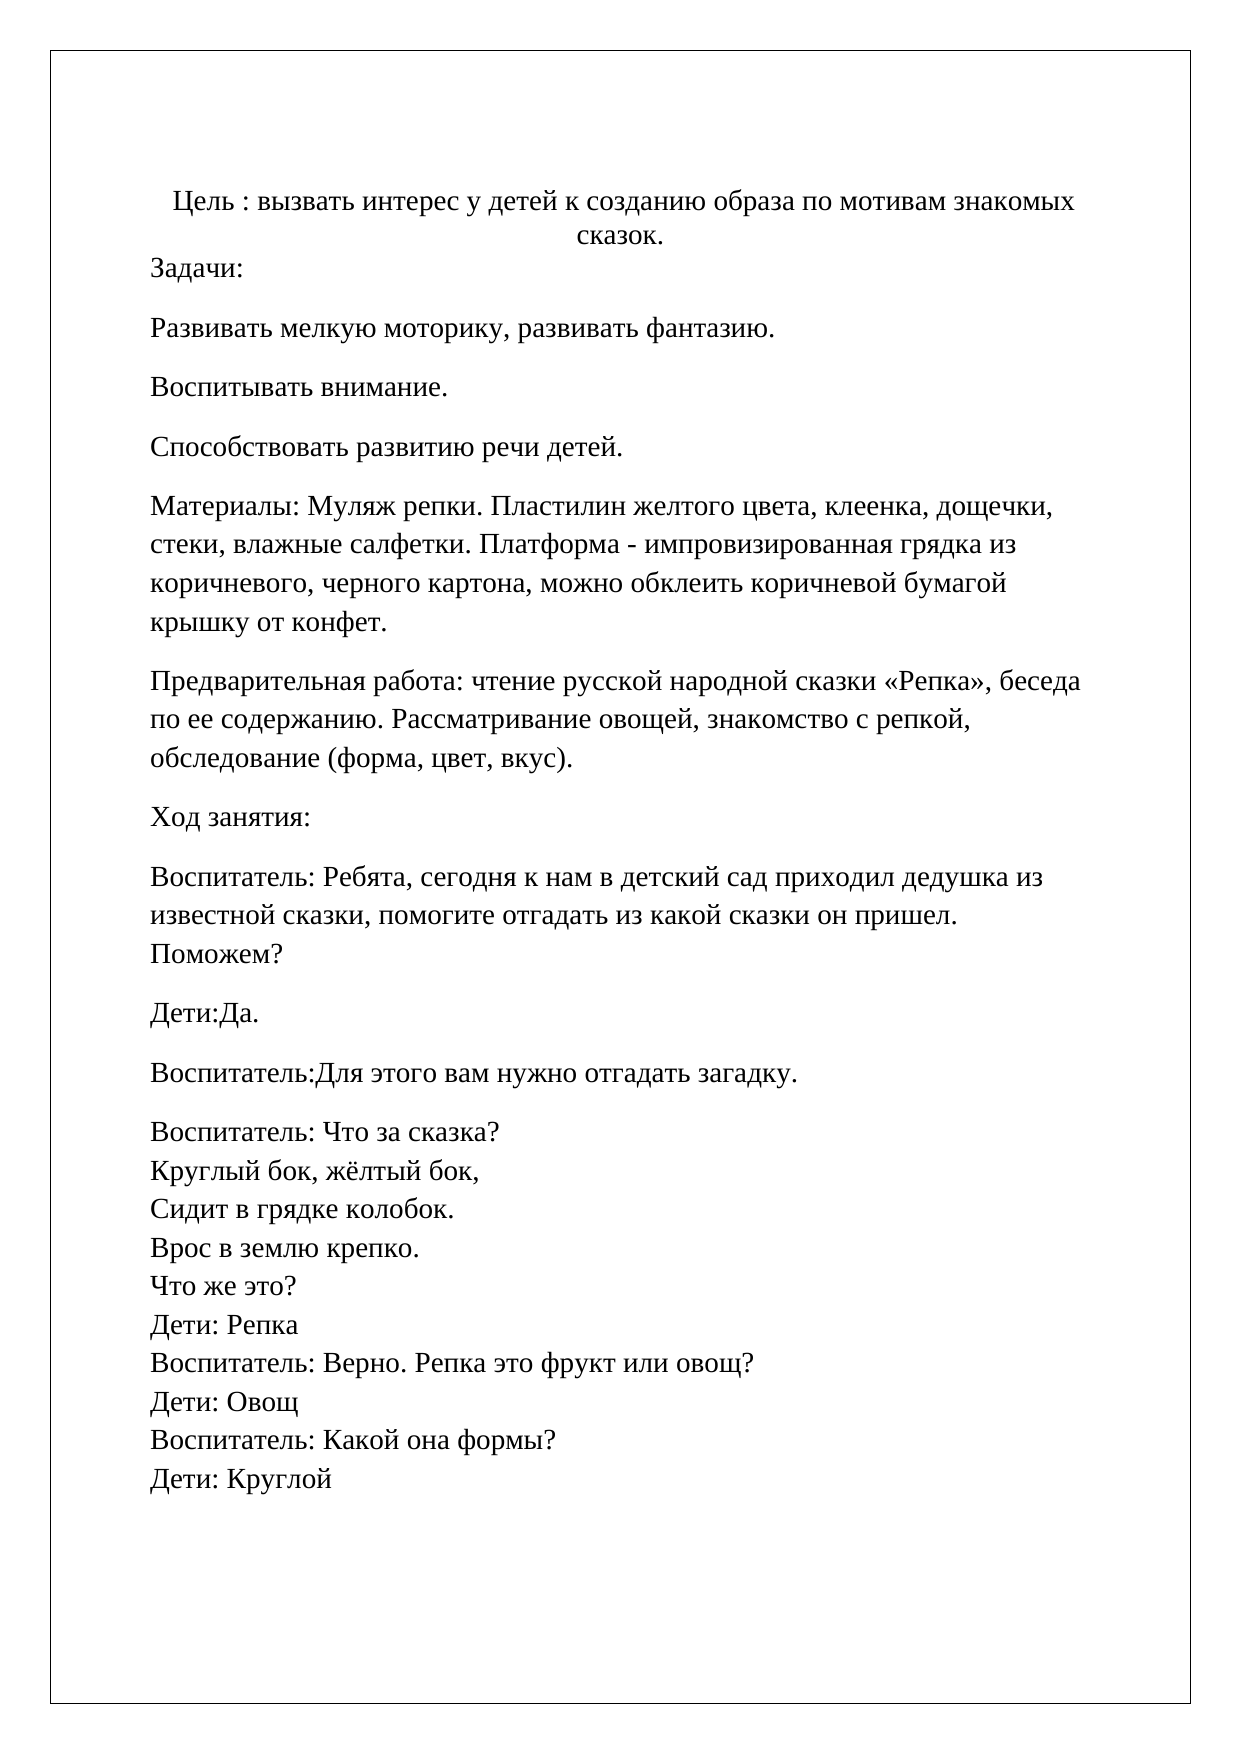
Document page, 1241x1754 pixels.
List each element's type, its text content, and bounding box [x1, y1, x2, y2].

text Развивать мелкую моторику, развивать фантазию. [150, 310, 1090, 343]
text Цель : вызвать интерес у детей к созданию образа по мотивам знакомых сказок. [150, 150, 1090, 251]
text Материалы: Муляж репки. Пластилин желтого цвета, клеенка, дощечки, стеки, влажные салфетки. Платформа - импровизированная грядка из коричневого, черного картона, можно обклеить коричневой бумагой крышку от конфет. [150, 488, 1090, 637]
text Дети: Овощ [150, 1384, 1090, 1417]
text Дети: Репка [150, 1307, 1090, 1340]
text Круглый бок, жёлтый бок, [150, 1153, 1090, 1186]
text Что же это? [150, 1268, 1090, 1302]
text Врос в землю крепко. [150, 1230, 1090, 1263]
text Воспитывать внимание. [150, 369, 1090, 403]
text Ход занятия: [150, 799, 1090, 833]
text Воспитатель: Что за сказка? [150, 1114, 1090, 1148]
text Воспитатель:Для этого вам нужно отгадать загадку. [150, 1055, 1090, 1088]
text Воспитатель: Какой она формы? [150, 1422, 1090, 1456]
text Задачи: [150, 251, 1090, 284]
text Воспитатель: Верно. Репка это фрукт или овощ? [150, 1345, 1090, 1379]
text Дети: Круглой [150, 1461, 1090, 1494]
text Сидит в грядке колобок. [150, 1191, 1090, 1225]
text Воспитатель: Ребята, сегодня к нам в детский сад приходил дедушка из известной сказки, помогите отгадать из какой сказки он пришел. Поможем? [150, 859, 1090, 969]
text Предварительная работа: чтение русской народной сказки «Репка», беседа по ее содержанию. Рассматривание овощей, знакомство с репкой, обследование (форма, цвет, вкус). [150, 663, 1090, 774]
text Способствовать развитию речи детей. [150, 429, 1090, 462]
text Дети:Да. [150, 995, 1090, 1029]
